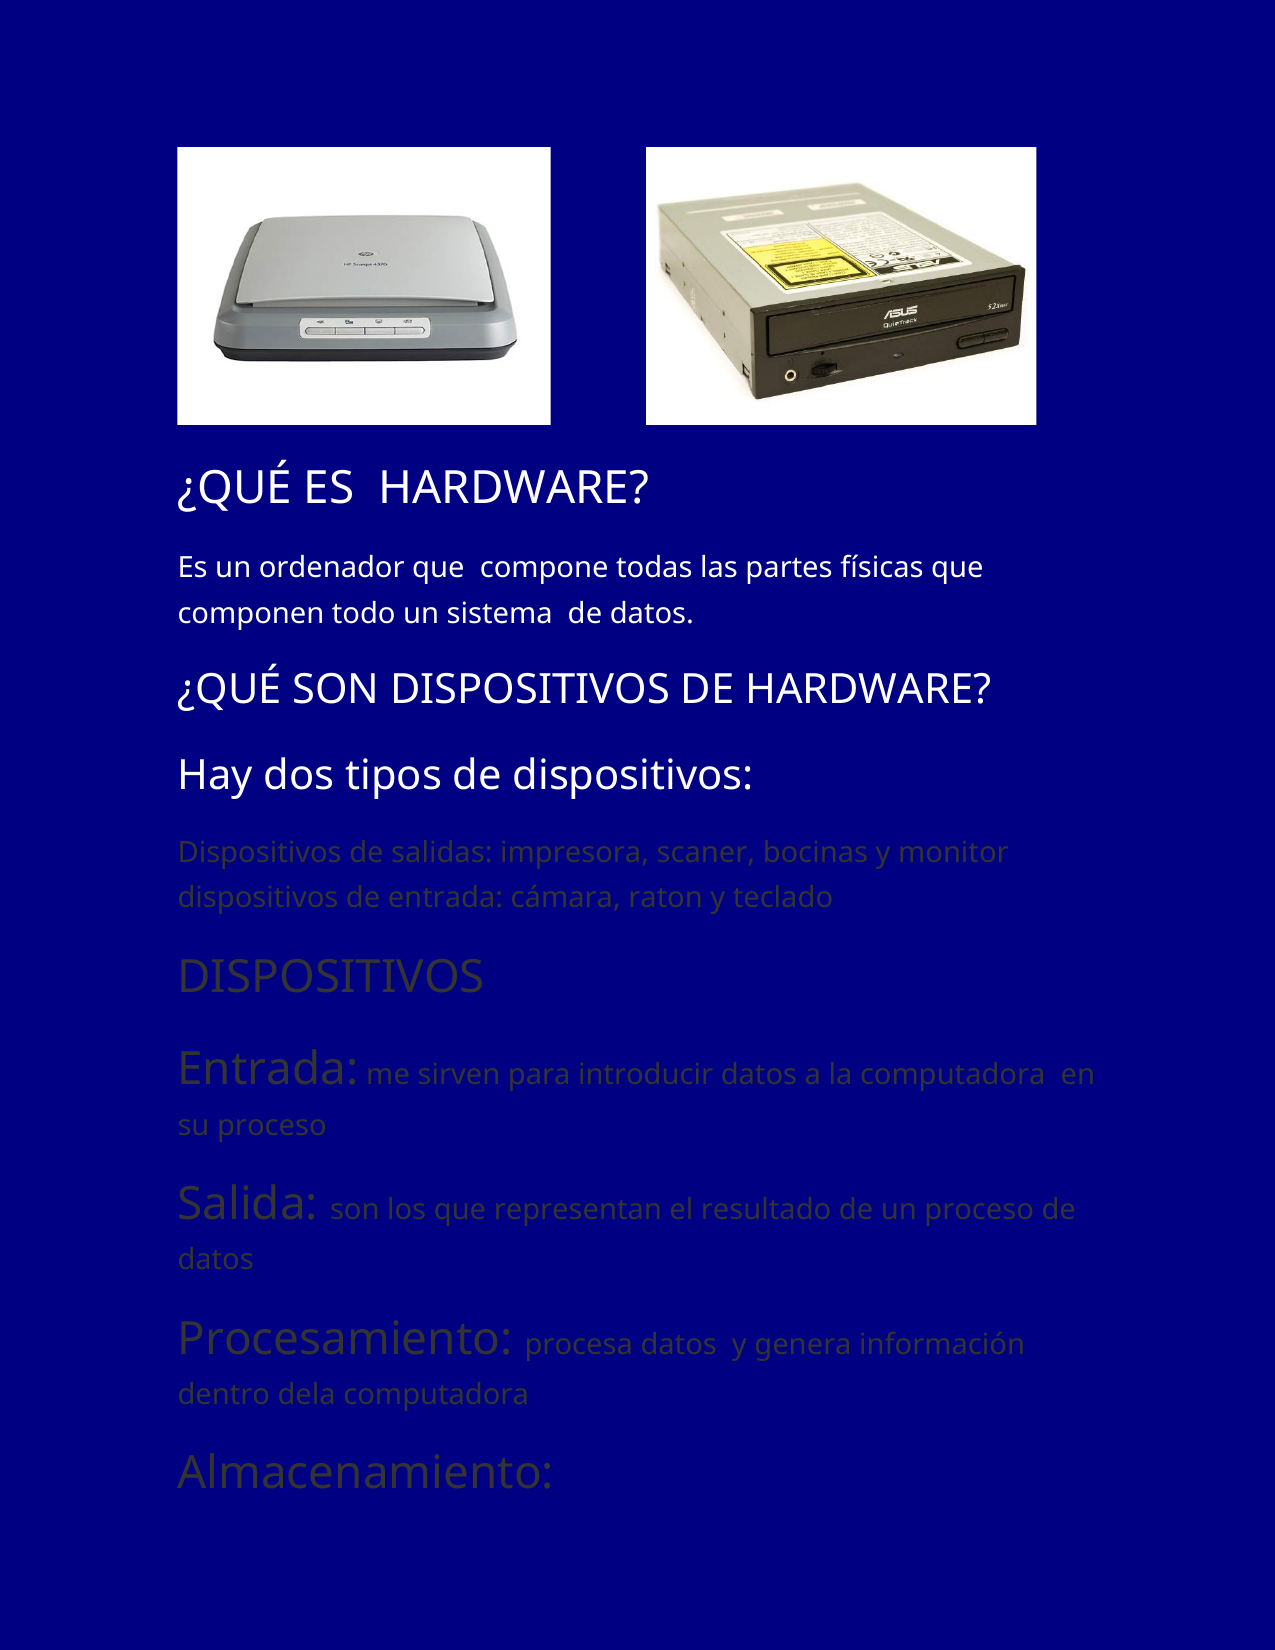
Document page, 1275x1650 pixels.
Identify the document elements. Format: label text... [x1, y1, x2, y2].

text ¿QUÉ ES HARDWARE? [177, 454, 1098, 517]
text DISPOSITIVOS [177, 943, 1098, 1005]
text Procesamiento: procesa datos y genera información dentro dela computadora [177, 1305, 1098, 1413]
text Salida: son los que representan el resultado de un proceso de datos [177, 1170, 1098, 1278]
picture [646, 147, 1037, 425]
text Dispositivos de salidas: impresora, scaner, bocinas y monitor dispositivos de entrada: cámara, raton y teclado [177, 831, 1098, 916]
text Almacenamiento: [177, 1440, 1098, 1502]
text Es un ordenador que compone todas las partes físicas que componen todo un sistema de datos. [177, 547, 1098, 632]
picture [177, 147, 551, 425]
text Hay dos tipos de dispositivos: [177, 745, 1098, 802]
text ¿QUÉ SON DISPOSITIVOS DE HARDWARE? [177, 659, 1098, 716]
text Entrada: me sirven para introducir datos a la computadora en su proceso [177, 1036, 1098, 1143]
